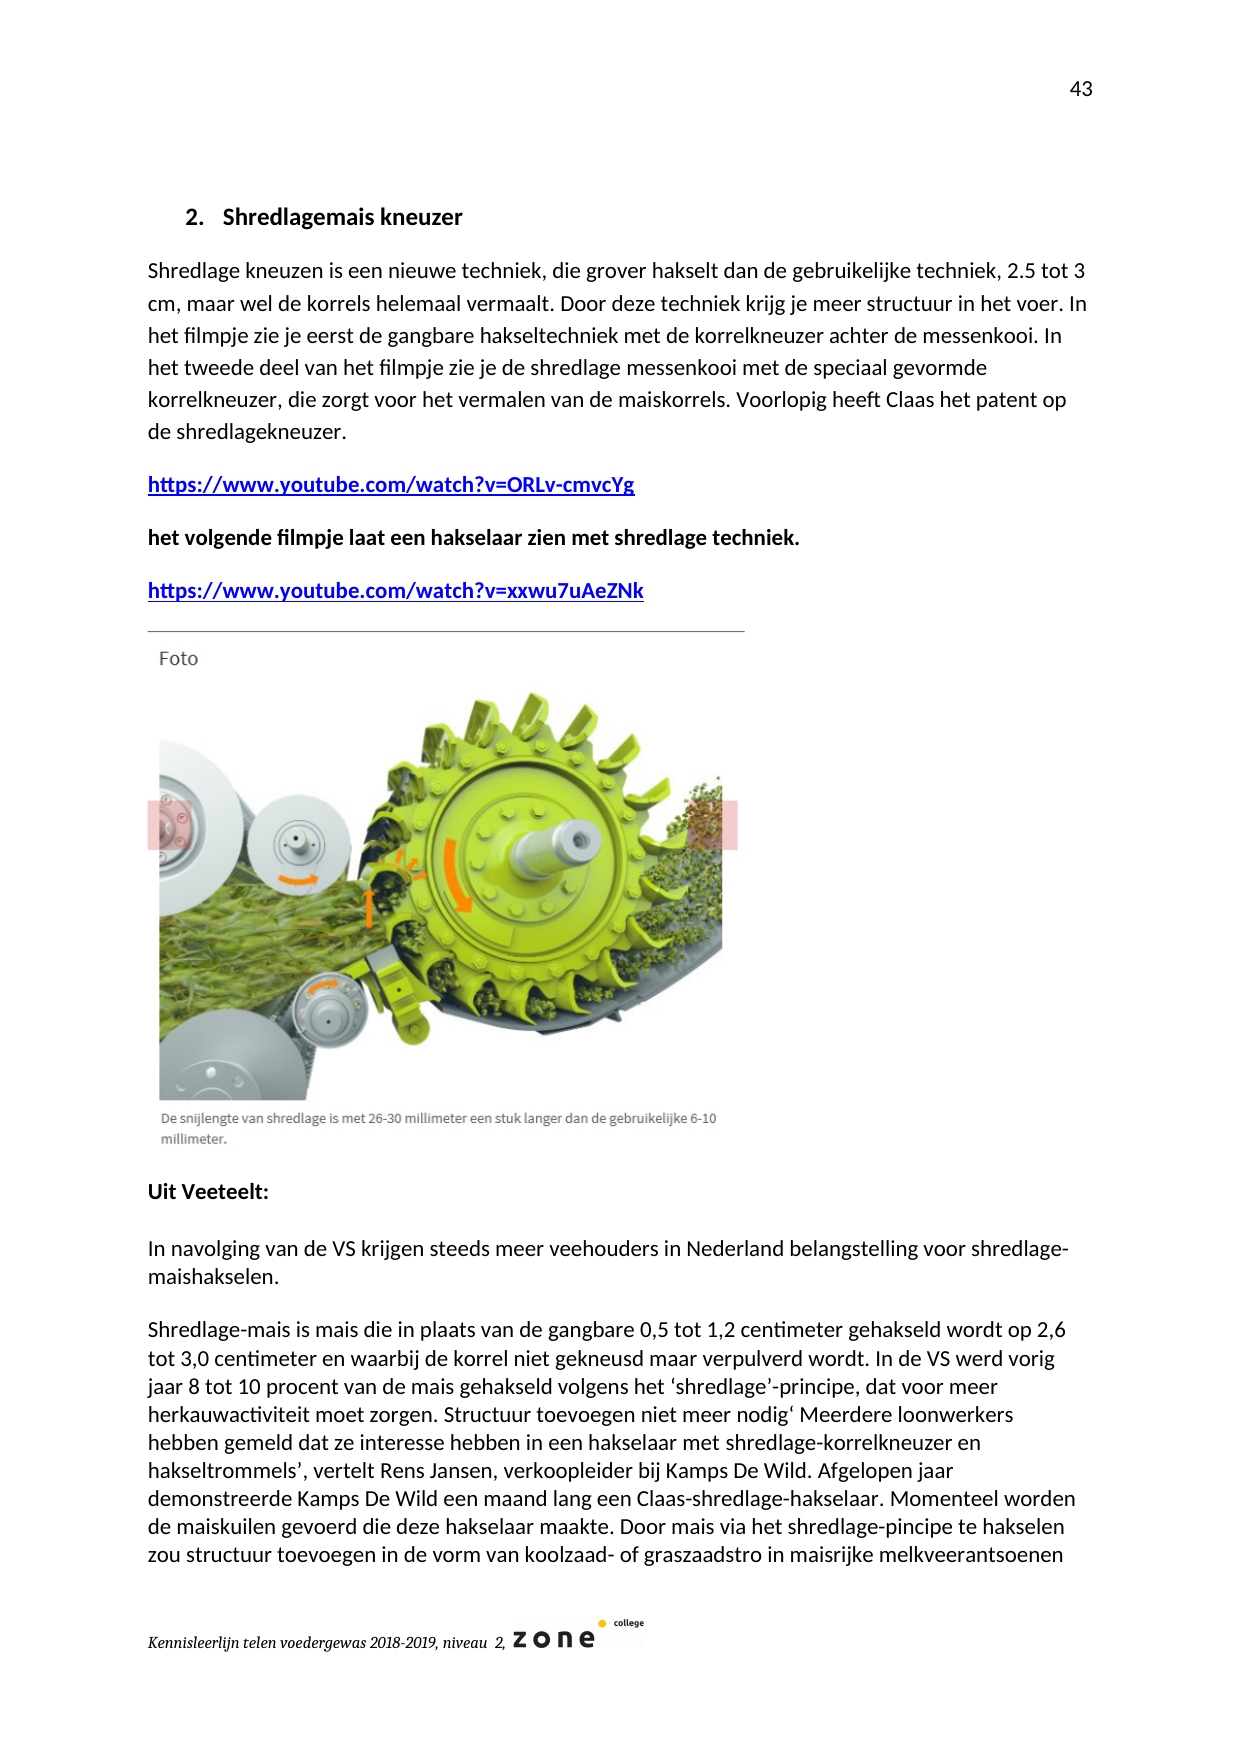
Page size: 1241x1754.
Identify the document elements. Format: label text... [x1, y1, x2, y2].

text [148, 1316, 1093, 1569]
text Shredlage kneuzen is een nieuwe techniek, die grover hakselt dan de gebruikelijke techniek, 2.5 tot 3 cm, maar wel de korrels helemaal vermaalt. Door deze techniek krijg je meer structuur in het voer. In het filmpje zie je eerst de gangbare hakseltechniek met de korrelkneuzer achter de messenkooi. In het tweede deel van het filmpje zie je de shredlage messenkooi met de speciaal gevormde korrelkneuzer, die zorgt voor het vermalen van de maiskorrels. Voorlopig heeft Claas het patent op de shredlagekneuzer. [148, 256, 1093, 445]
text In navolging van de VS krijgen steeds meer veehouders in Nederland belangstelling voor shredlage-maishakselen. [148, 1234, 1093, 1291]
picture [147, 629, 745, 1152]
list Shredlagemais kneuzer [185, 201, 1093, 231]
text https://www.youtube.com/watch?v=xxwu7uAeZNk [148, 576, 1093, 604]
picture [513, 1619, 644, 1648]
text Uit Veeteelt: [148, 1177, 1093, 1205]
text https://www.youtube.com/watch?v=ORLv-cmvcYg [148, 470, 1093, 498]
text het volgende filmpje laat een hakselaar zien met shredlage techniek. [148, 523, 1093, 551]
